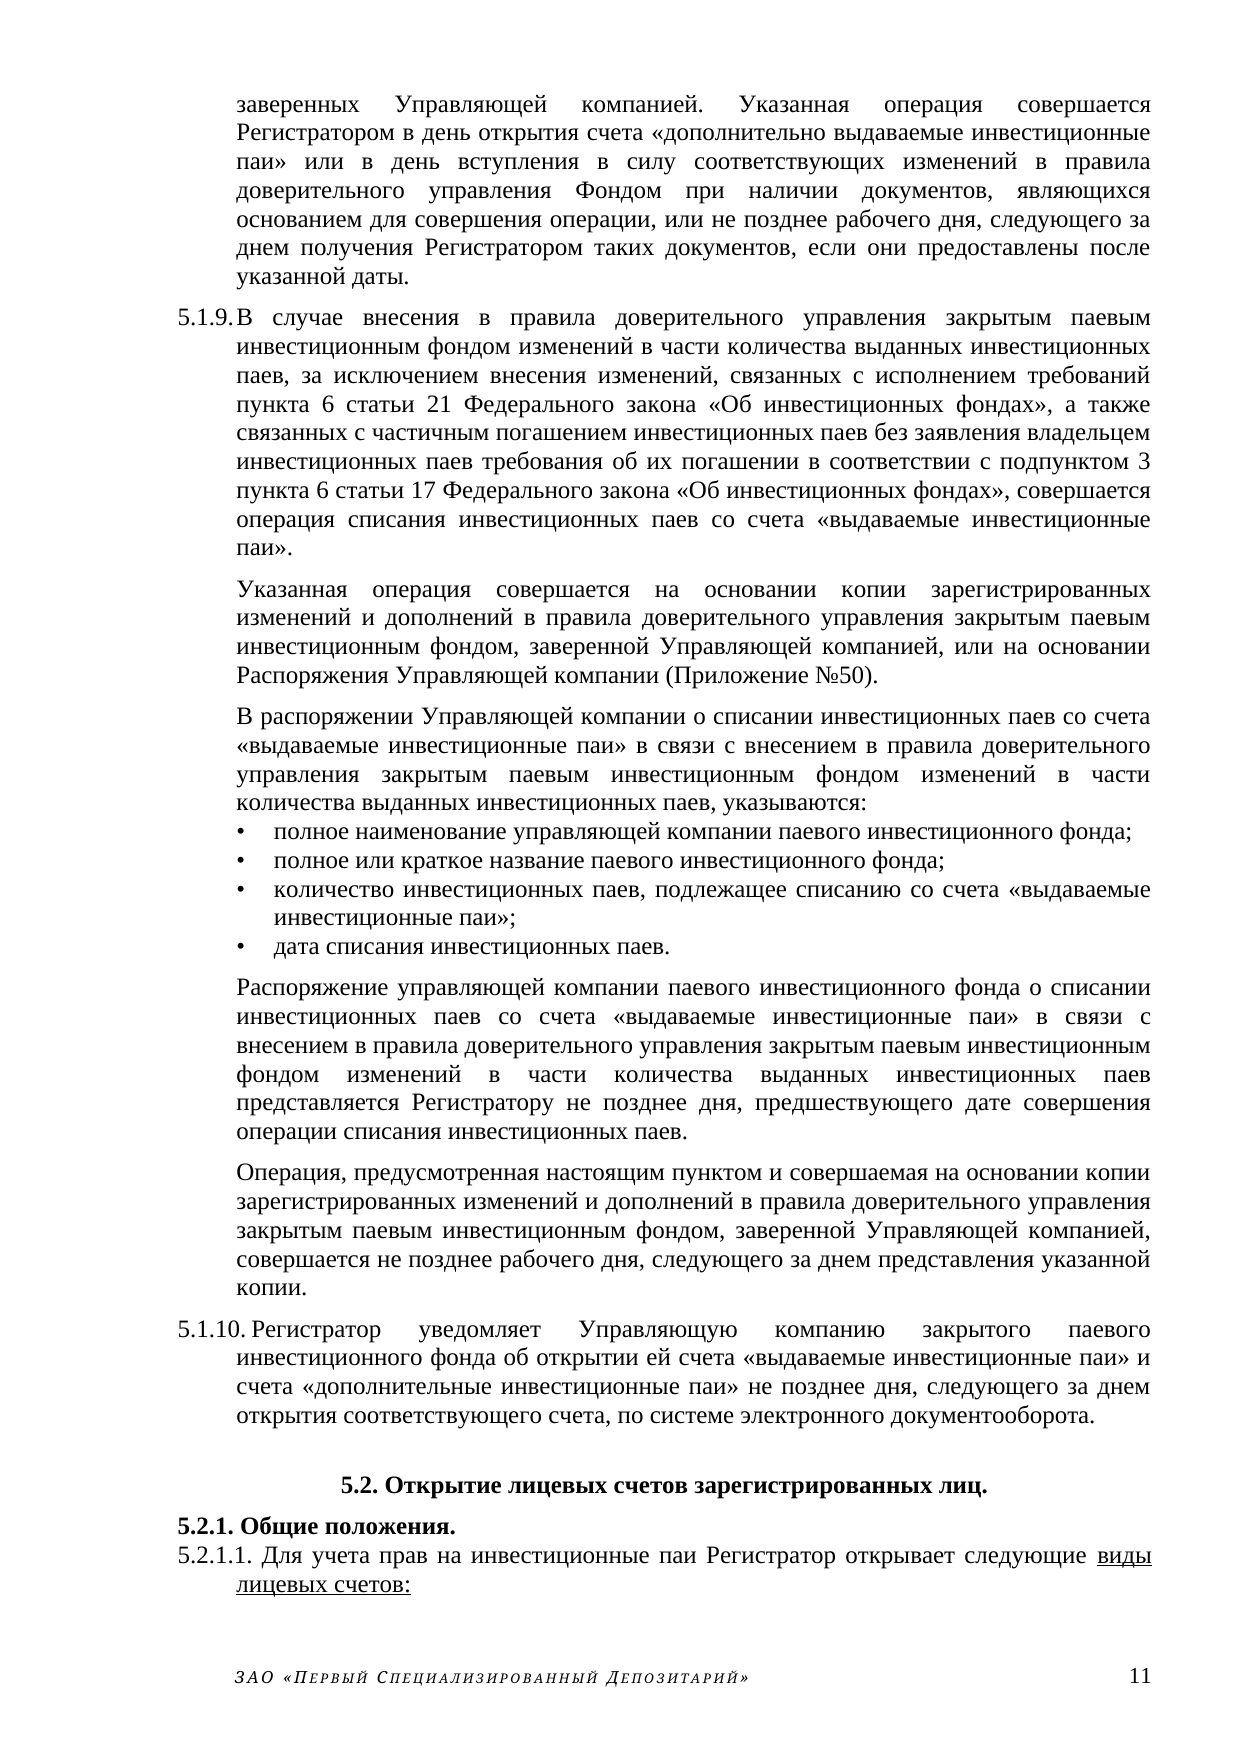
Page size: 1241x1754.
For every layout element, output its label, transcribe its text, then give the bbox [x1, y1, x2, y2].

text 5.2.1. Общие положения. [177, 1511, 1152, 1540]
list дата списания инвестиционных паев. [236, 931, 1152, 960]
list полное или краткое название паевого инвестиционного фонда; [236, 845, 1152, 874]
text 5.1.10. Регистратор уведомляет Управляющую компанию закрытого паевого инвестиционного фонда об открытии ей счета «выдаваемые инвестиционные паи» и счета «дополнительные инвестиционные паи» не позднее дня, следующего за днем открытия соответствующего счета, по системе электронного документооборота. [177, 1314, 1152, 1429]
list количество инвестиционных паев, подлежащее списанию со счета «выдаваемые инвестиционные паи»; [236, 874, 1152, 931]
text 5.2.1.1. Для учета прав на инвестиционные паи Регистратор открывает следующие виды лицевых счетов: [177, 1540, 1152, 1597]
list полное наименование управляющей компании паевого инвестиционного фонда; [236, 816, 1152, 845]
text В распоряжении Управляющей компании о списании инвестиционных паев со счета «выдаваемые инвестиционные паи» в связи с внесением в правила доверительного управления закрытым паевым инвестиционным фондом изменений в части количества выданных инвестиционных паев, указываются: [236, 701, 1152, 816]
text Указанная операция совершается на основании копии зарегистрированных изменений и дополнений в правила доверительного управления закрытым паевым инвестиционным фондом, заверенной Управляющей компанией, или на основании Распоряжения Управляющей компании (Приложение №50). [236, 574, 1152, 689]
text Операция, предусмотренная настоящим пунктом и совершаемая на основании копии зарегистрированных изменений и дополнений в правила доверительного управления закрытым паевым инвестиционным фондом, заверенной Управляющей компанией, совершается не позднее рабочего дня, следующего за днем представления указанной копии. [236, 1157, 1152, 1301]
text Распоряжение управляющей компании паевого инвестиционного фонда о списании инвестиционных паев со счета «выдаваемые инвестиционные паи» в связи с внесением в правила доверительного управления закрытым паевым инвестиционным фондом изменений в части количества выданных инвестиционных паев представляется Регистратору не позднее дня, предшествующего дате совершения операции списания инвестиционных паев. [236, 972, 1152, 1145]
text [177, 89, 1152, 290]
text 5.1.9. В случае внесения в правила доверительного управления закрытым паевым инвестиционным фондом изменений в части количества выданных инвестиционных паев, за исключением внесения изменений, связанных с исполнением требований пункта 6 статьи 21 Федерального закона «Об инвестиционных фондах», а также связанных с частичным погашением инвестиционных паев без заявления владельцем инвестиционных паев требования об их погашении в соответствии с подпунктом 3 пункта 6 статьи 17 Федерального закона «Об инвестиционных фондах», совершается операция списания инвестиционных паев со счета «выдаваемые инвестиционные паи». [177, 302, 1152, 561]
list 5.2. Открытие лицевых счетов зарегистрированных лиц. [177, 1470, 1152, 1499]
